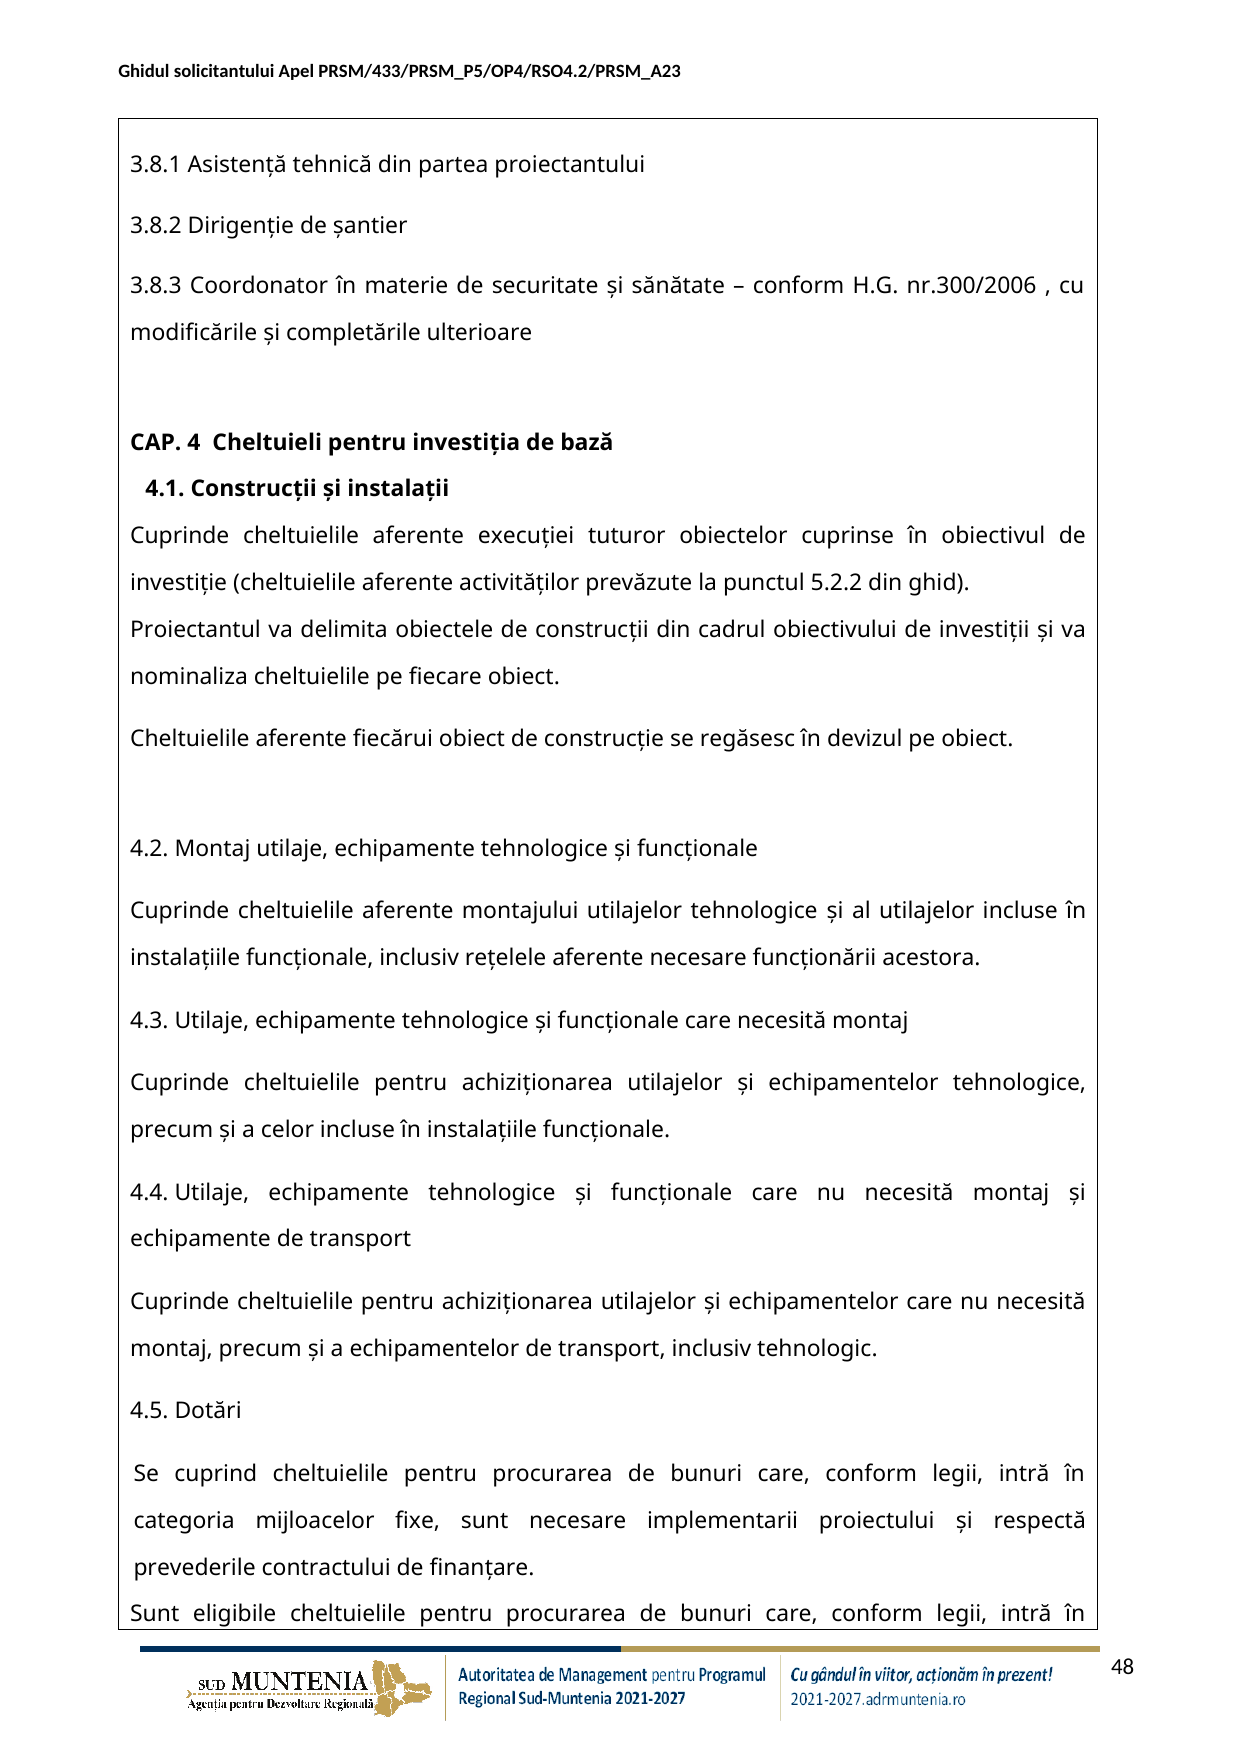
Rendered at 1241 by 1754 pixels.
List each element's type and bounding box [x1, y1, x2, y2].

table_header [119, 119, 1097, 1628]
picture [140, 1646, 1100, 1721]
